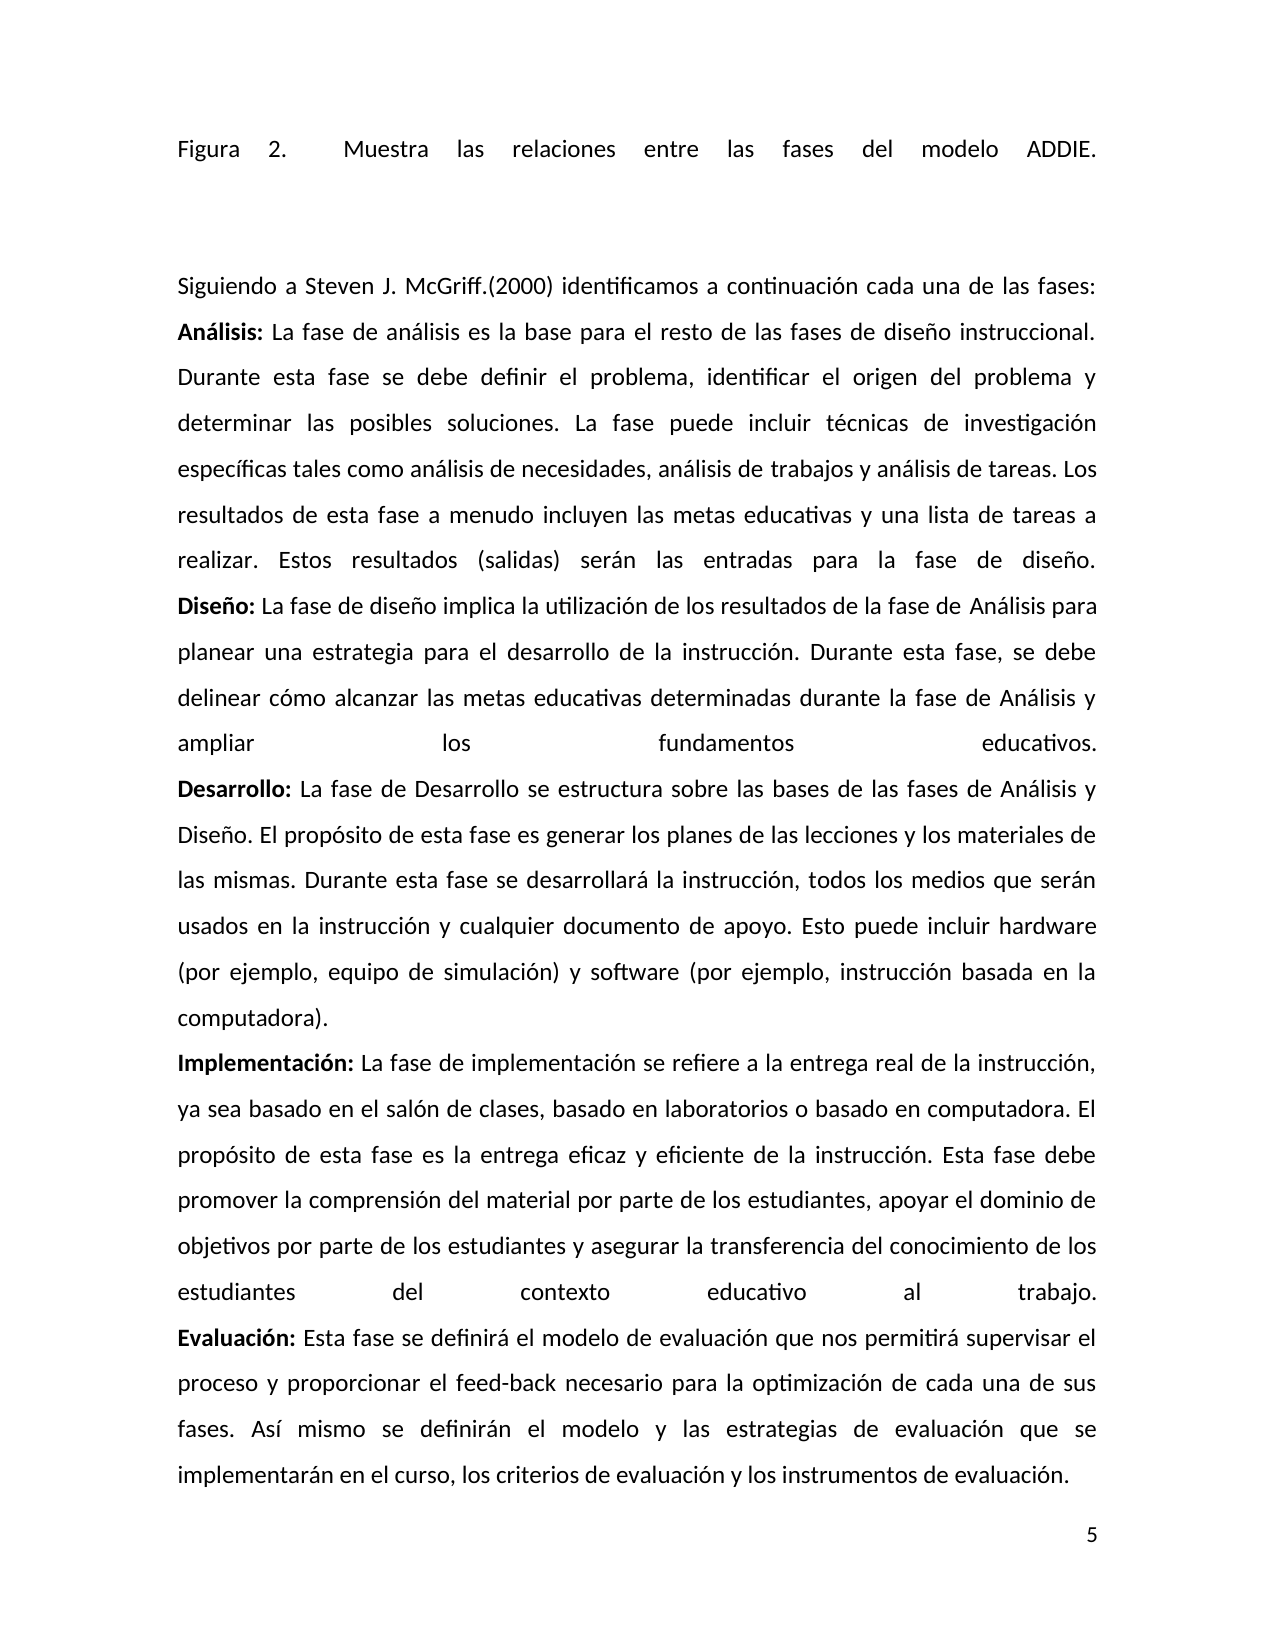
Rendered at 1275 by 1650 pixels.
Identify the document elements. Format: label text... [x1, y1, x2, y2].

text Figura 2. Muestra las relaciones entre las fases del modelo ADDIE. Siguiendo a Steven J. McGriff.(2000) identificamos a continuación cada una de las fases: Análisis: La fase de análisis es la base para el resto de las fases de diseño instruccional. Durante esta fase se debe definir el problema, identificar el origen del problema y determinar las posibles soluciones. La fase puede incluir técnicas de investigación específicas tales como análisis de necesidades, análisis de trabajos y análisis de tareas. Los resultados de esta fase a menudo incluyen las metas educativas y una lista de tareas a realizar. Estos resultados (salidas) serán las entradas para la fase de diseño. Diseño: La fase de diseño implica la utilización de los resultados de la fase de Análisis para planear una estrategia para el desarrollo de la instrucción. Durante esta fase, se debe delinear cómo alcanzar las metas educativas determinadas durante la fase de Análisis y ampliar los fundamentos educativos. Desarrollo: La fase de Desarrollo se estructura sobre las bases de las fases de Análisis y Diseño. El propósito de esta fase es generar los planes de las lecciones y los materiales de las mismas. Durante esta fase se desarrollará la instrucción, todos los medios que serán usados en la instrucción y cualquier documento de apoyo. Esto puede incluir hardware (por ejemplo, equipo de simulación) y software (por ejemplo, instrucción basada en la computadora). Implementación: La fase de implementación se refiere a la entrega real de la instrucción, ya sea basado en el salón de clases, basado en laboratorios o basado en computadora. El propósito de esta fase es la entrega eficaz y eficiente de la instrucción. Esta fase debe promover la comprensión del material por parte de los estudiantes, apoyar el dominio de objetivos por parte de los estudiantes y asegurar la transferencia del conocimiento de los estudiantes del contexto educativo al trabajo. Evaluación: Esta fase se definirá el modelo de evaluación que nos permitirá supervisar el proceso y proporcionar el feed-back necesario para la optimización de cada una de sus fases. Así mismo se definirán el modelo y las estrategias de evaluación que se implementarán en el curso, los criterios de evaluación y los instrumentos de evaluación. [177, 133, 1098, 1489]
